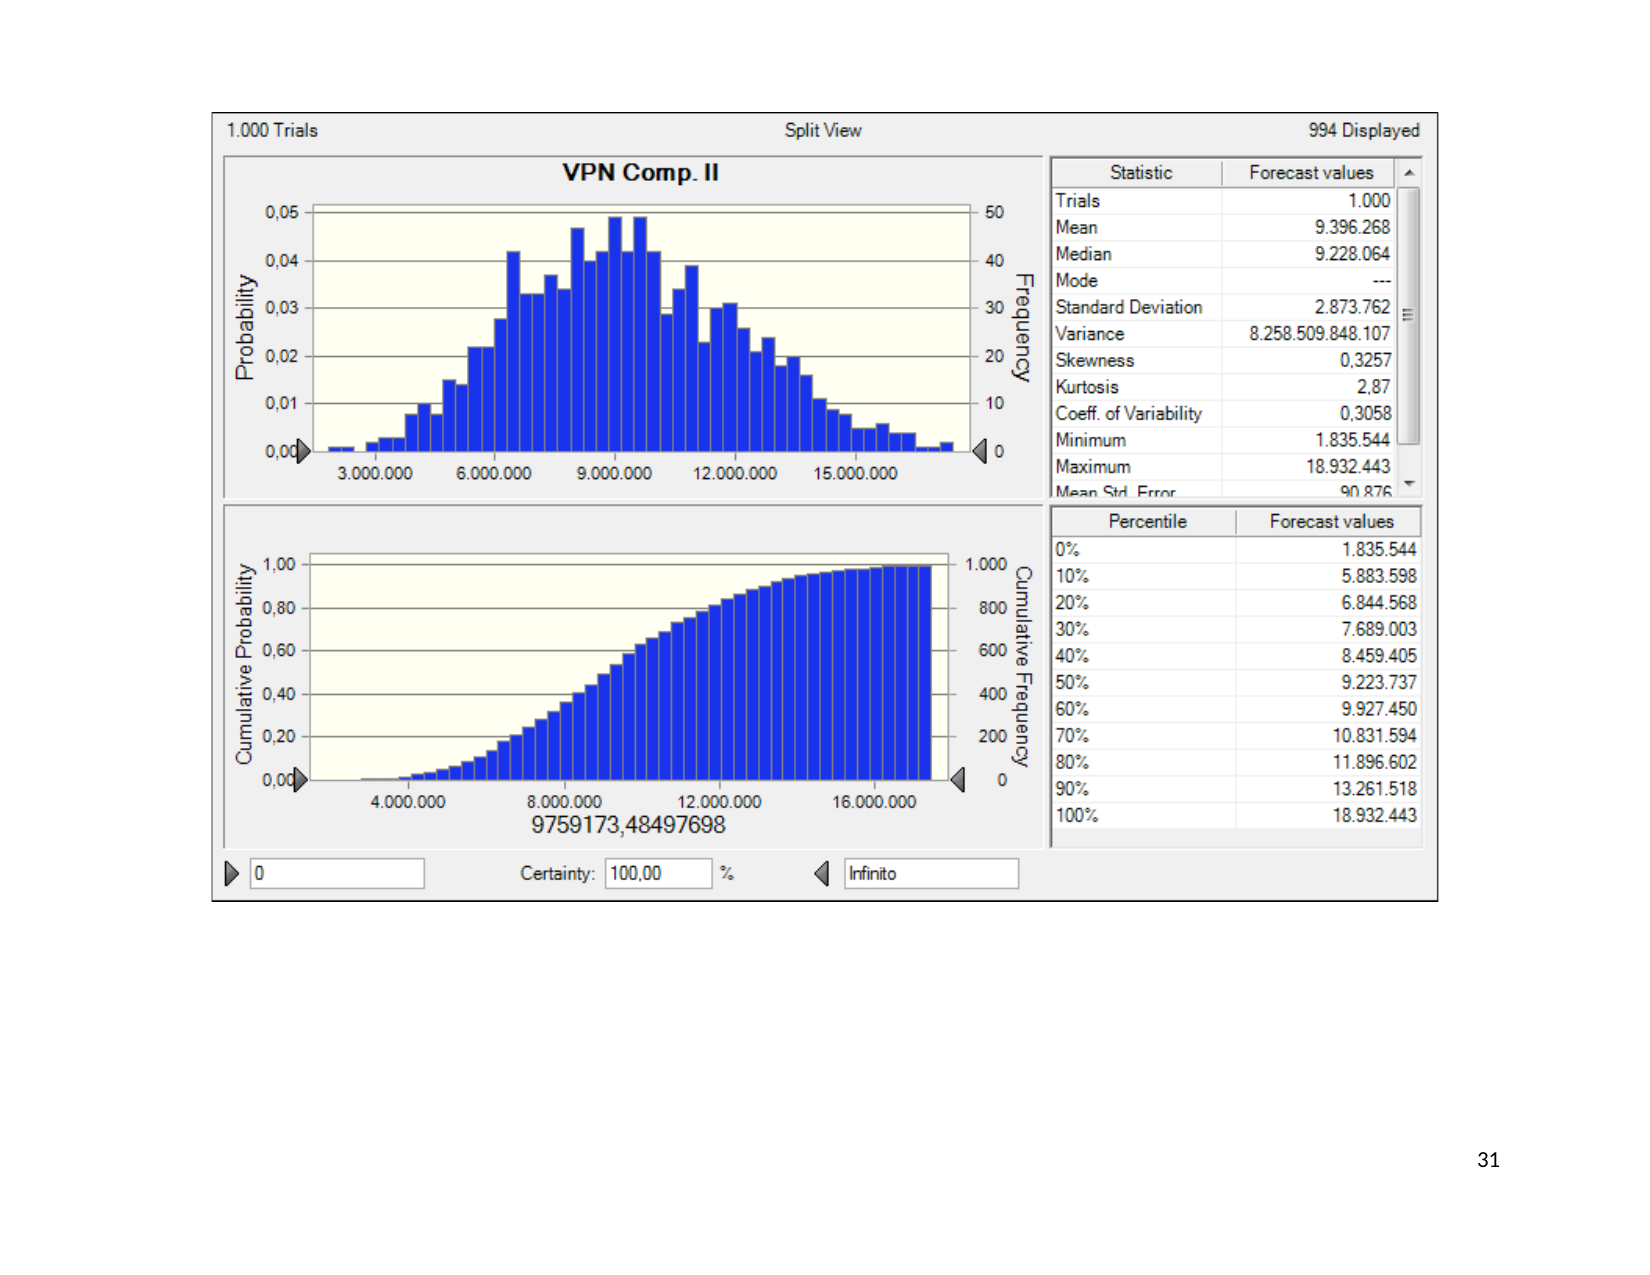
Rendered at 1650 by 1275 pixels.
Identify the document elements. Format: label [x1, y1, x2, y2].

picture [211, 112, 1439, 902]
